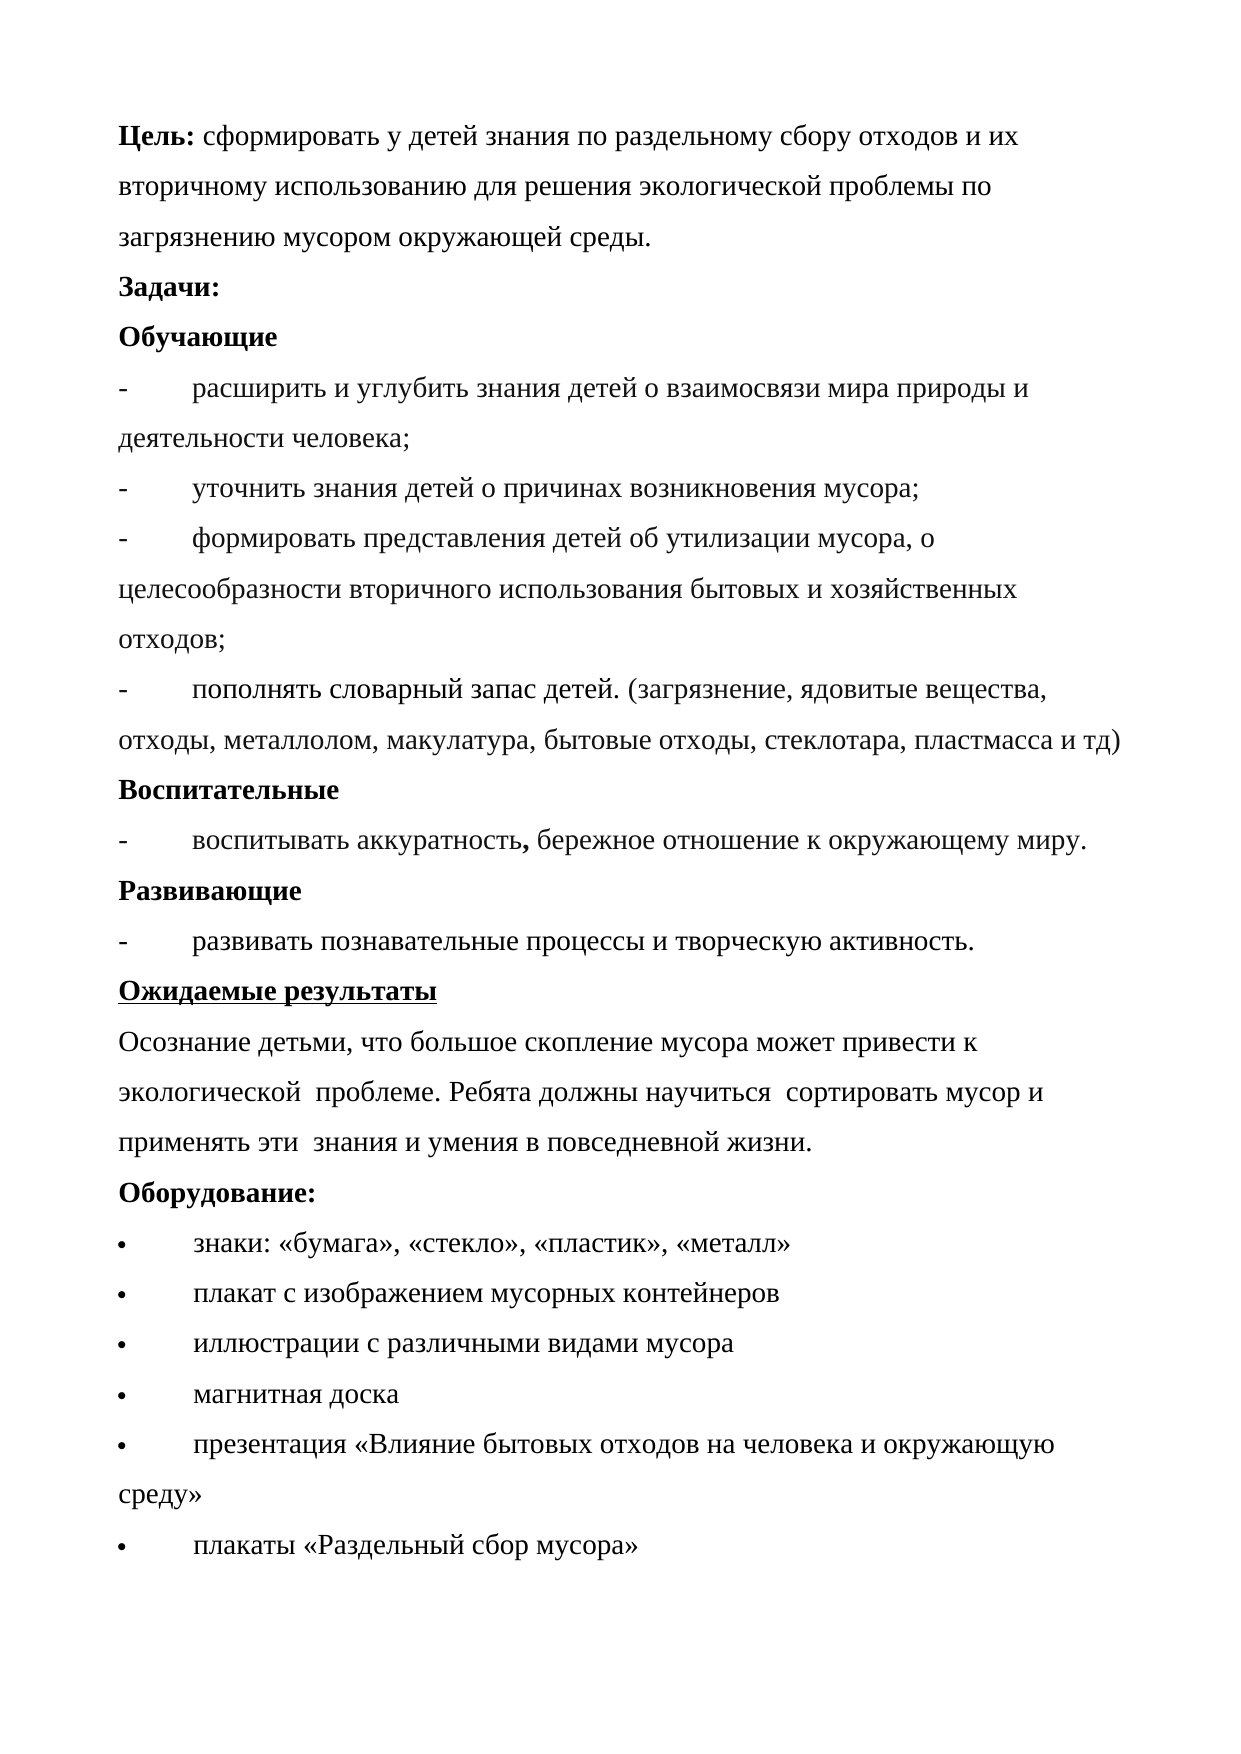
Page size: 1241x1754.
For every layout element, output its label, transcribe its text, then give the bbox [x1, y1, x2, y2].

list плакаты «Раздельный сбор мусора» [118, 1527, 1122, 1560]
list знаки: «бумага», «стекло», «пластик», «металл» [118, 1225, 1122, 1258]
list - воспитывать аккуратность, бережное отношение к окружающему миру. [118, 822, 1122, 856]
list магнитная доска [118, 1376, 1122, 1409]
list иллюстрации с различными видами мусора [118, 1326, 1122, 1359]
text - пополнять словарный запас детей. (загрязнение, ядовитые вещества, отходы, металлолом, макулатура, бытовые отходы, стеклотара, пластмасса и тд) [118, 672, 1122, 755]
text Ожидаемые результаты [118, 973, 1122, 1007]
text Оборудование: [118, 1175, 1122, 1208]
text - формировать представления детей об утилизации мусора, о целесообразности вторичного использования бытовых и хозяйственных отходов; [118, 521, 1122, 655]
list плакат с изображением мусорных контейнеров [118, 1275, 1122, 1309]
text Развивающие [118, 873, 1122, 906]
text - расширить и углубить знания детей о взаимосвязи мира природы и деятельности человека; [118, 370, 1122, 453]
text Осознание детьми, что большое скопление мусора может привести к экологической проблеме. Ребята должны научиться сортировать мусор и применять эти знания и умения в повседневной жизни. [118, 1024, 1122, 1158]
text Обучающие [118, 319, 1122, 353]
text Задачи: [118, 269, 1122, 303]
text Воспитательные [118, 772, 1122, 806]
text Цель: сформировать у детей знания по раздельному сбору отходов и их вторичному использованию для решения экологической проблемы по загрязнению мусором окружающей среды. [118, 118, 1122, 252]
text - развивать познавательные процессы и творческую активность. [118, 923, 1122, 957]
list презентация «Влияние бытовых отходов на человека и окружающую среду» [118, 1426, 1122, 1510]
text - уточнить знания детей о причинах возникновения мусора; [118, 470, 1122, 504]
